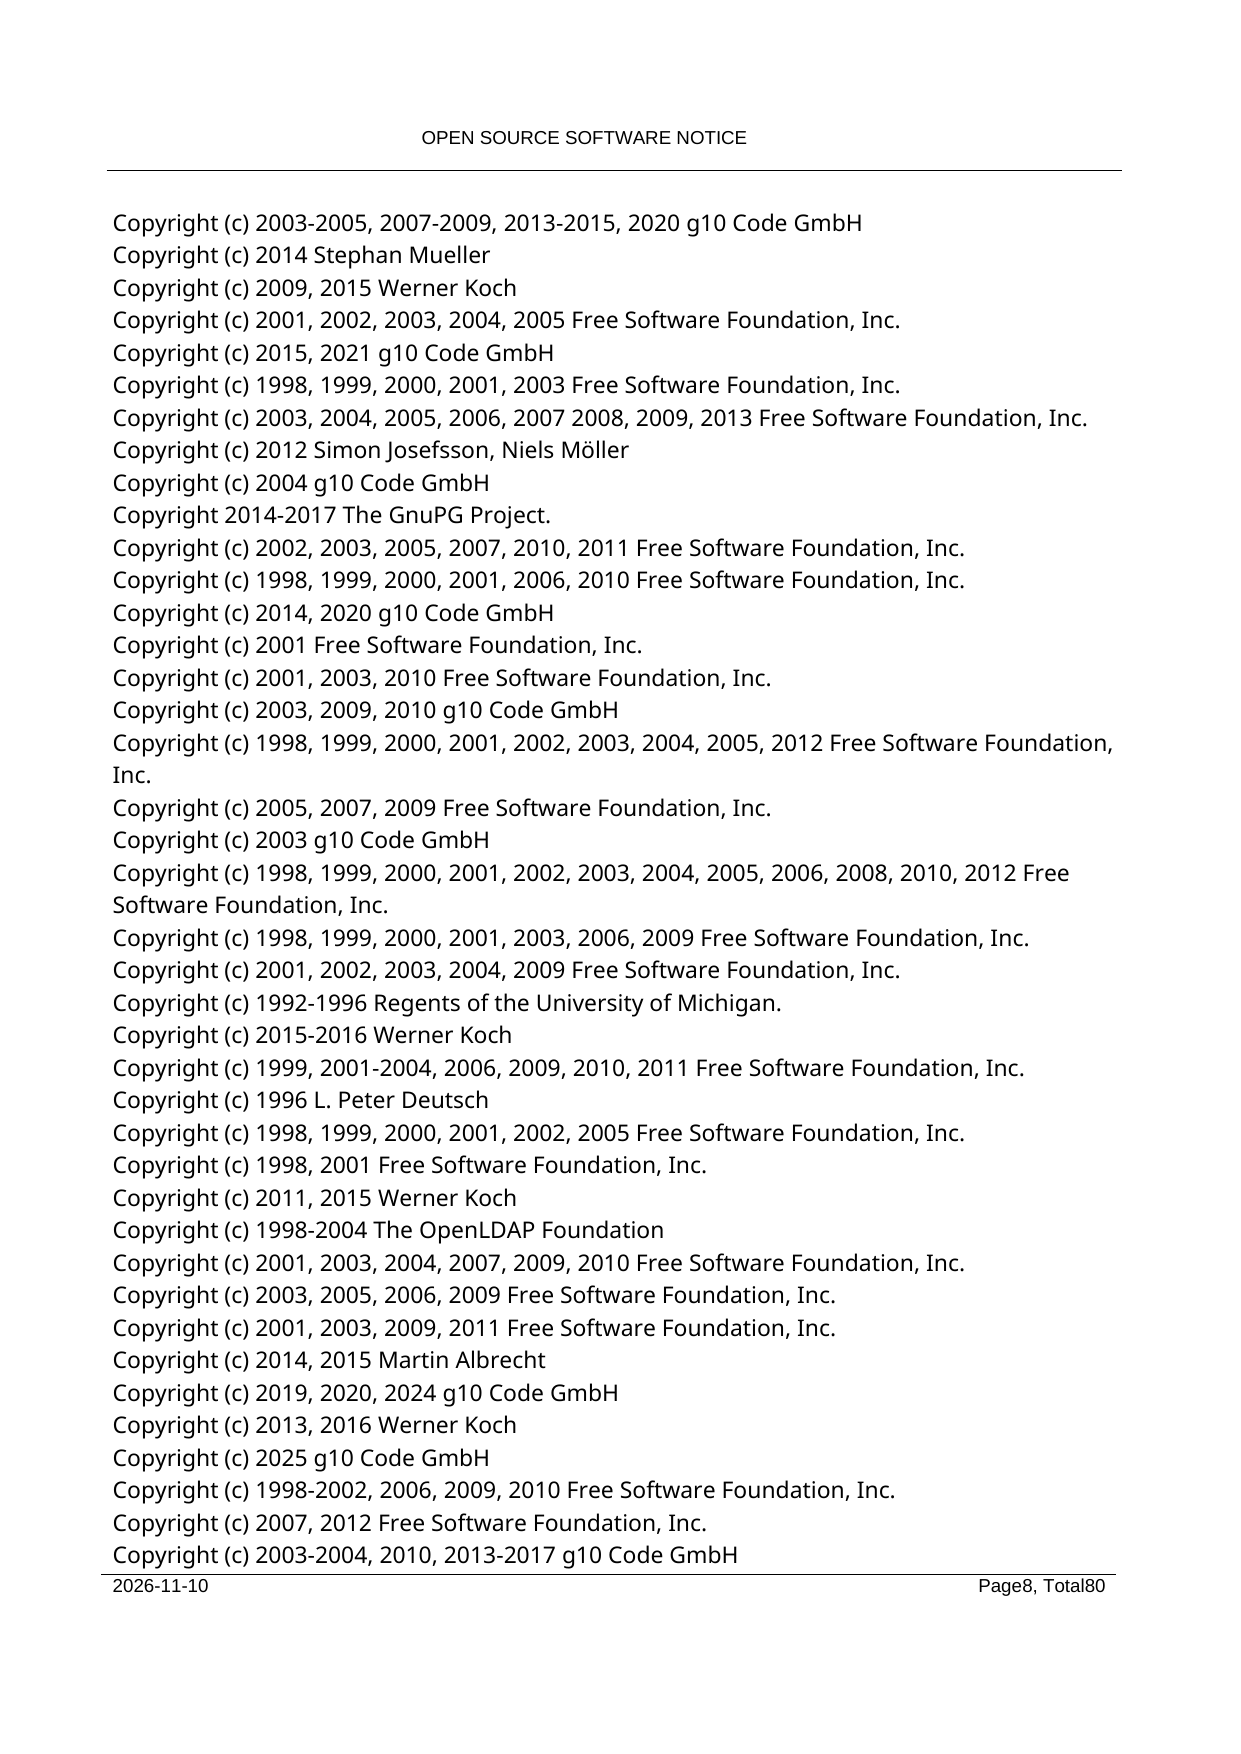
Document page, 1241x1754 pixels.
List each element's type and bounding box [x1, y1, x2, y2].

text [112, 206, 1128, 1571]
